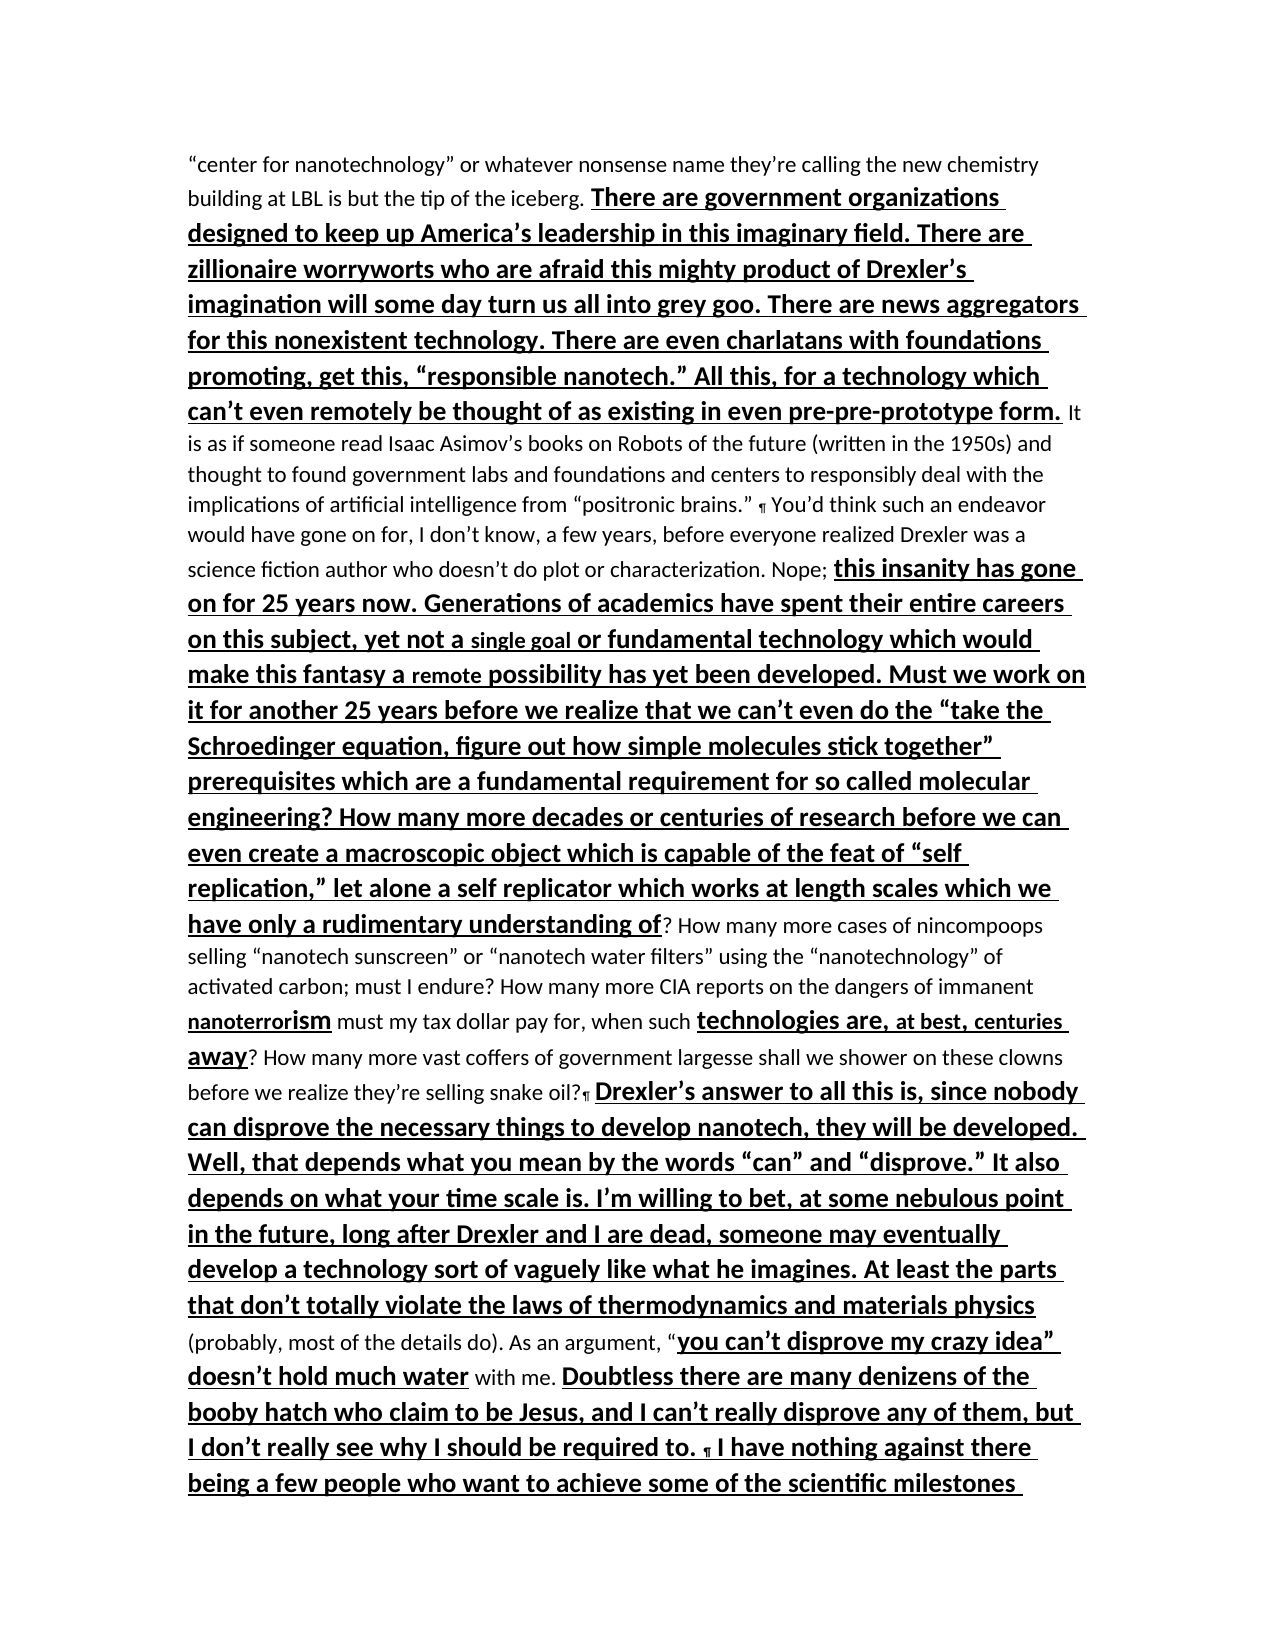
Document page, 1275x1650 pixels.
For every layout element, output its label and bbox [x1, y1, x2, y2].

text [187, 150, 1087, 316]
text [187, 317, 1087, 1499]
